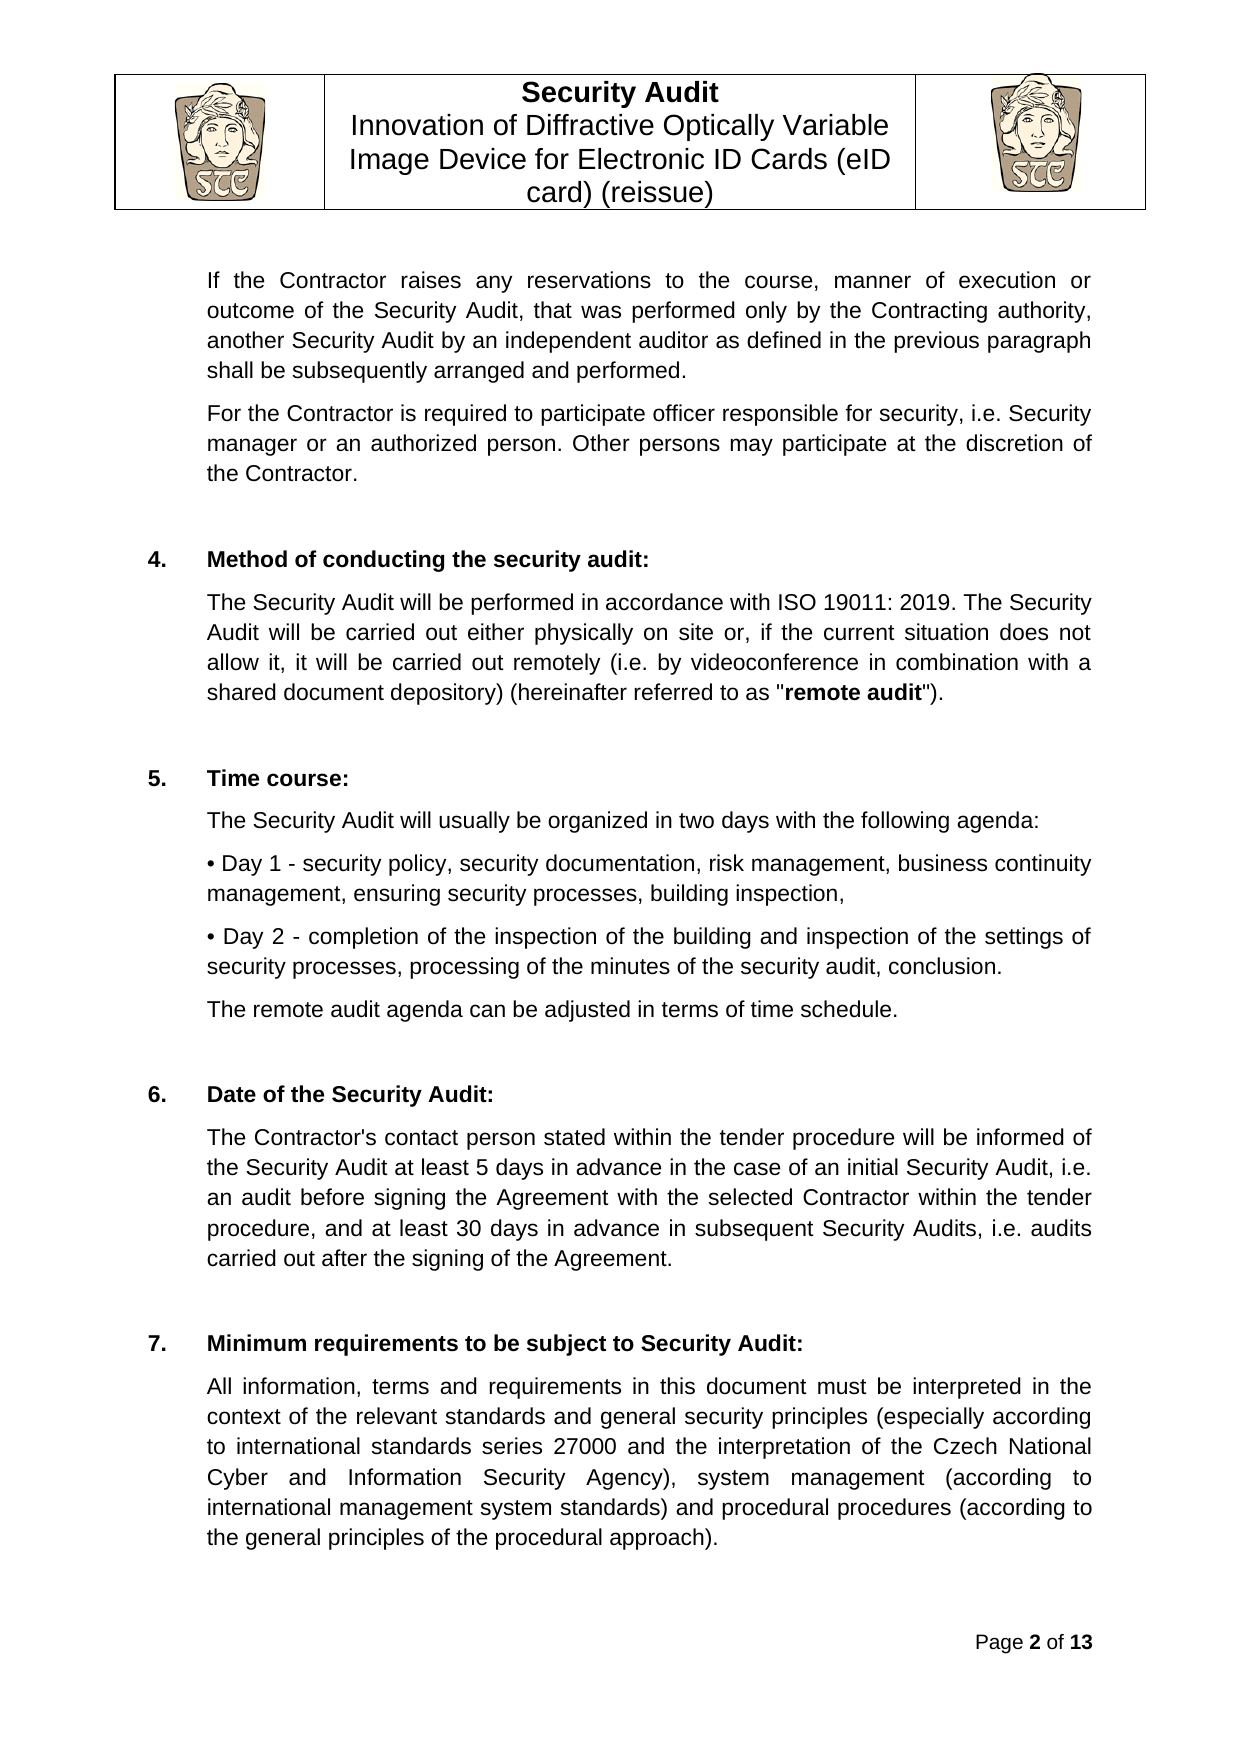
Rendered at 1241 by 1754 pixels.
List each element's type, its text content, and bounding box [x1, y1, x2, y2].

list Time course: [148, 764, 1093, 791]
list Date of the Security Audit: [148, 1081, 1093, 1107]
text • Day 1 - security policy, security documentation, risk management, business continuity management, ensuring security processes, building inspection, [207, 850, 1093, 906]
text The Security Audit will usually be organized in two days with the following agenda: [207, 807, 1093, 833]
text The Security Audit will be performed in accordance with ISO 19011: 2019. The Security Audit will be carried out either physically on site or, if the current situation does not allow it, it will be carried out remotely (i.e. by videoconference in combination with a shared document depository) (hereinafter referred to as "remote audit"). [207, 588, 1093, 705]
list Minimum requirements to be subject to Security Audit: [148, 1330, 1093, 1356]
text The remote audit agenda can be adjusted in terms of time schedule. [207, 996, 1093, 1022]
picture [991, 75, 1082, 192]
text The Contractor's contact person stated within the tender procedure will be informed of the Security Audit at least 5 days in advance in the case of an initial Security Audit, i.e. an audit before signing the Agreement with the selected Contractor within the tender procedure, and at least 30 days in advance in subsequent Security Audits, i.e. audits carried out after the signing of the Agreement. [207, 1124, 1093, 1271]
text For the Contractor is required to participate officer responsible for security, i.e. Security manager or an authorized person. Other persons may participate at the discretion of the Contractor. [207, 400, 1093, 487]
text If the Contractor raises any reservations to the course, manner of execution or outcome of the Security Audit, that was performed only by the Contracting authority, another Security Audit by an independent auditor as defined in the previous paragraph shall be subsequently arranged and performed. [207, 267, 1093, 383]
text All information, terms and requirements in this document must be interpreted in the context of the relevant standards and general security principles (especially according to international standards series 27000 and the interpretation of the Czech National Cyber and Information Security Agency), system management (according to international management system standards) and procedural procedures (according to the general principles of the procedural approach). [207, 1373, 1093, 1550]
list Method of conducting the security audit: [148, 546, 1093, 572]
picture [174, 83, 266, 201]
text • Day 2 - completion of the inspection of the building and inspection of the settings of security processes, processing of the minutes of the security audit, conclusion. [207, 923, 1093, 979]
